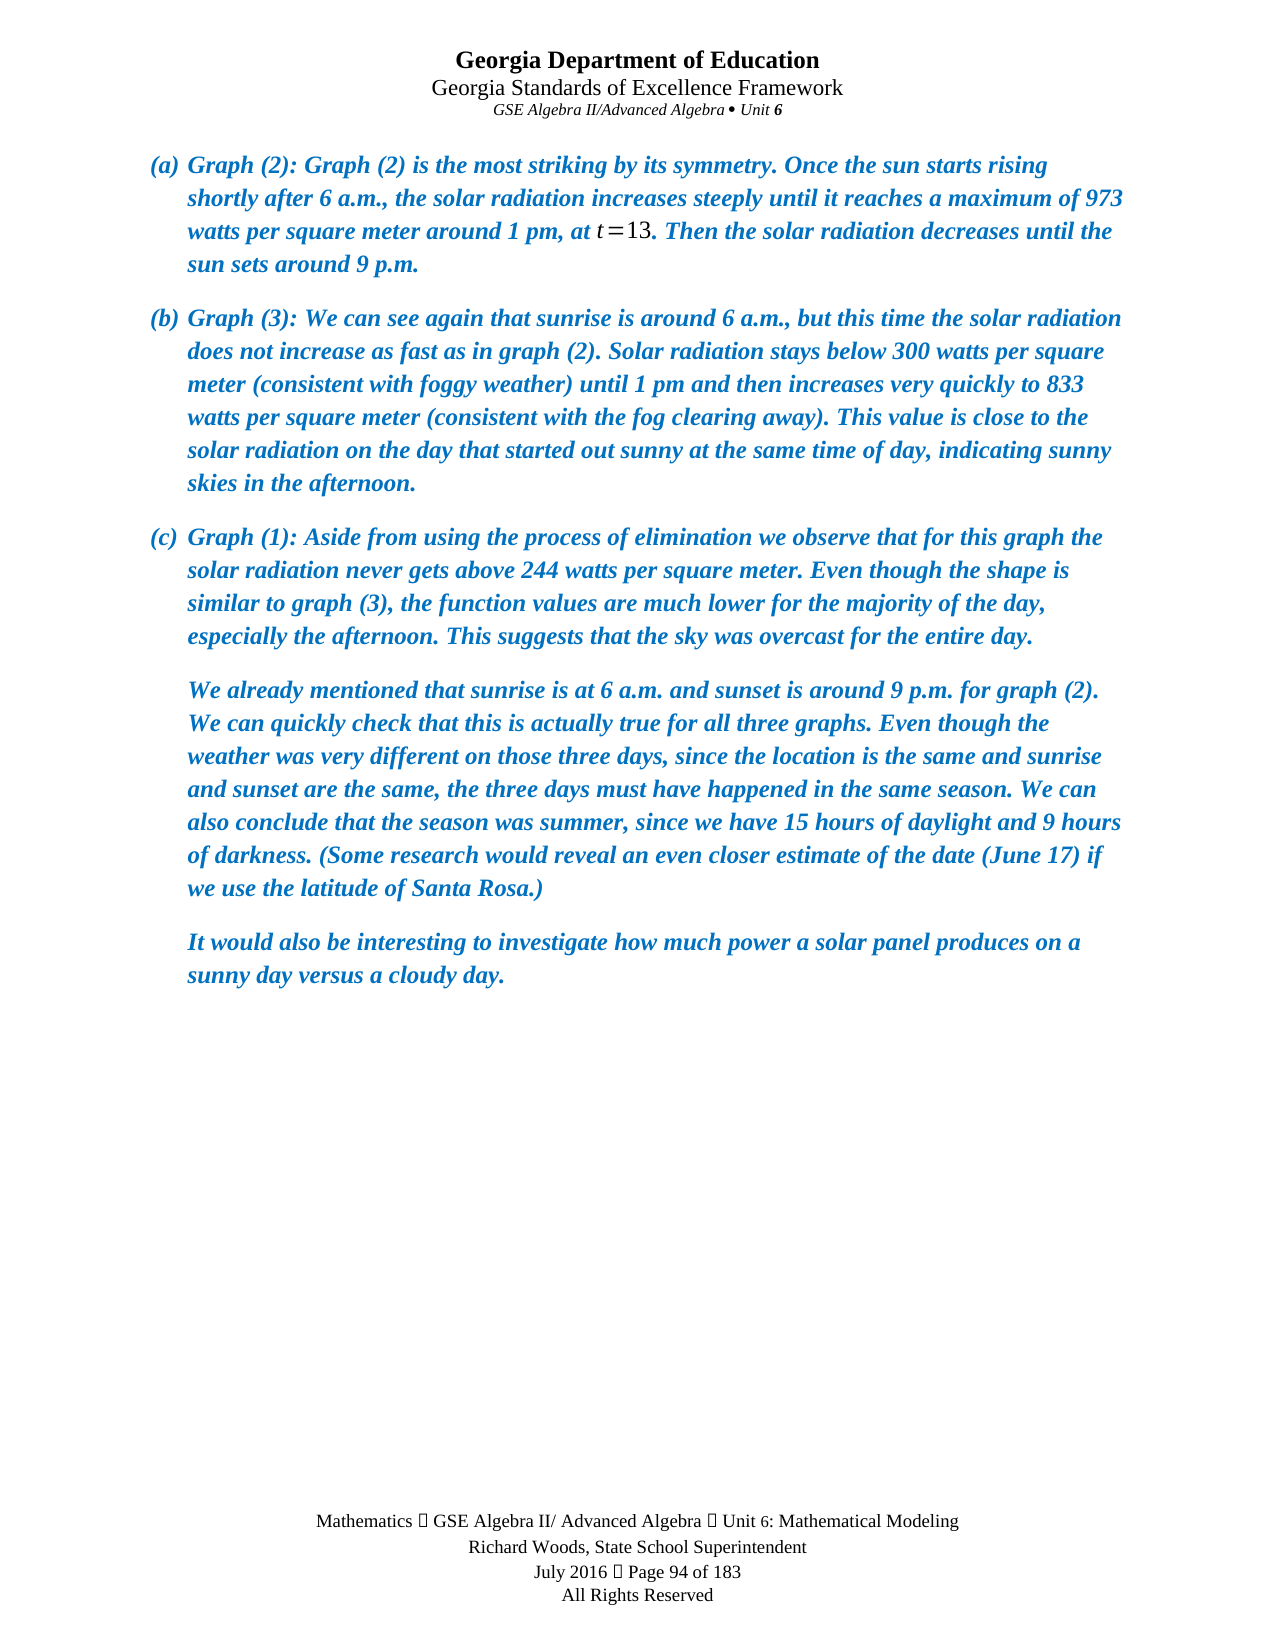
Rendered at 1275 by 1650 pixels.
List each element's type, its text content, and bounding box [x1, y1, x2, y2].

text It would also be interesting to investigate how much power a solar panel produces on a sunny day versus a cloudy day. [187, 927, 1125, 988]
text We already mentioned that sunrise is at 6 a.m. and sunset is around 9 p.m. for graph (2). We can quickly check that this is actually true for all three graphs. Even though the weather was very different on those three days, since the location is the same and sunrise and sunset are the same, the three days must have happened in the same season. We can also conclude that the season was summer, since we have 15 hours of daylight and 9 hours of darkness. (Some research would reveal an even closer estimate of the date (June 17) if we use the latitude of Santa Rosa.) [187, 675, 1125, 902]
text (a) Graph (2): Graph (2) is the most striking by its symmetry. Once the sun starts rising shortly after 6 a.m., the solar radiation increases steeply until it reaches a maximum of 973 watts per square meter around 1 pm, at . Then the solar radiation decreases until the sun sets around 9 p.m. [150, 150, 1125, 278]
text (c) Graph (1): Aside from using the process of elimination we observe that for this graph the solar radiation never gets above 244 watts per square meter. Even though the shape is similar to graph (3), the function values are much lower for the majority of the day, especially the afternoon. This suggests that the sky was overcast for the entire day. [150, 522, 1125, 650]
text (b) Graph (3): We can see again that sunrise is around 6 a.m., but this time the solar radiation does not increase as fast as in graph (2). Solar radiation stays below 300 watts per square meter (consistent with foggy weather) until 1 pm and then increases very quickly to 833 watts per square meter (consistent with the fog clearing away). This value is close to the solar radiation on the day that started out sunny at the same time of day, indicating sunny skies in the afternoon. [150, 303, 1125, 497]
